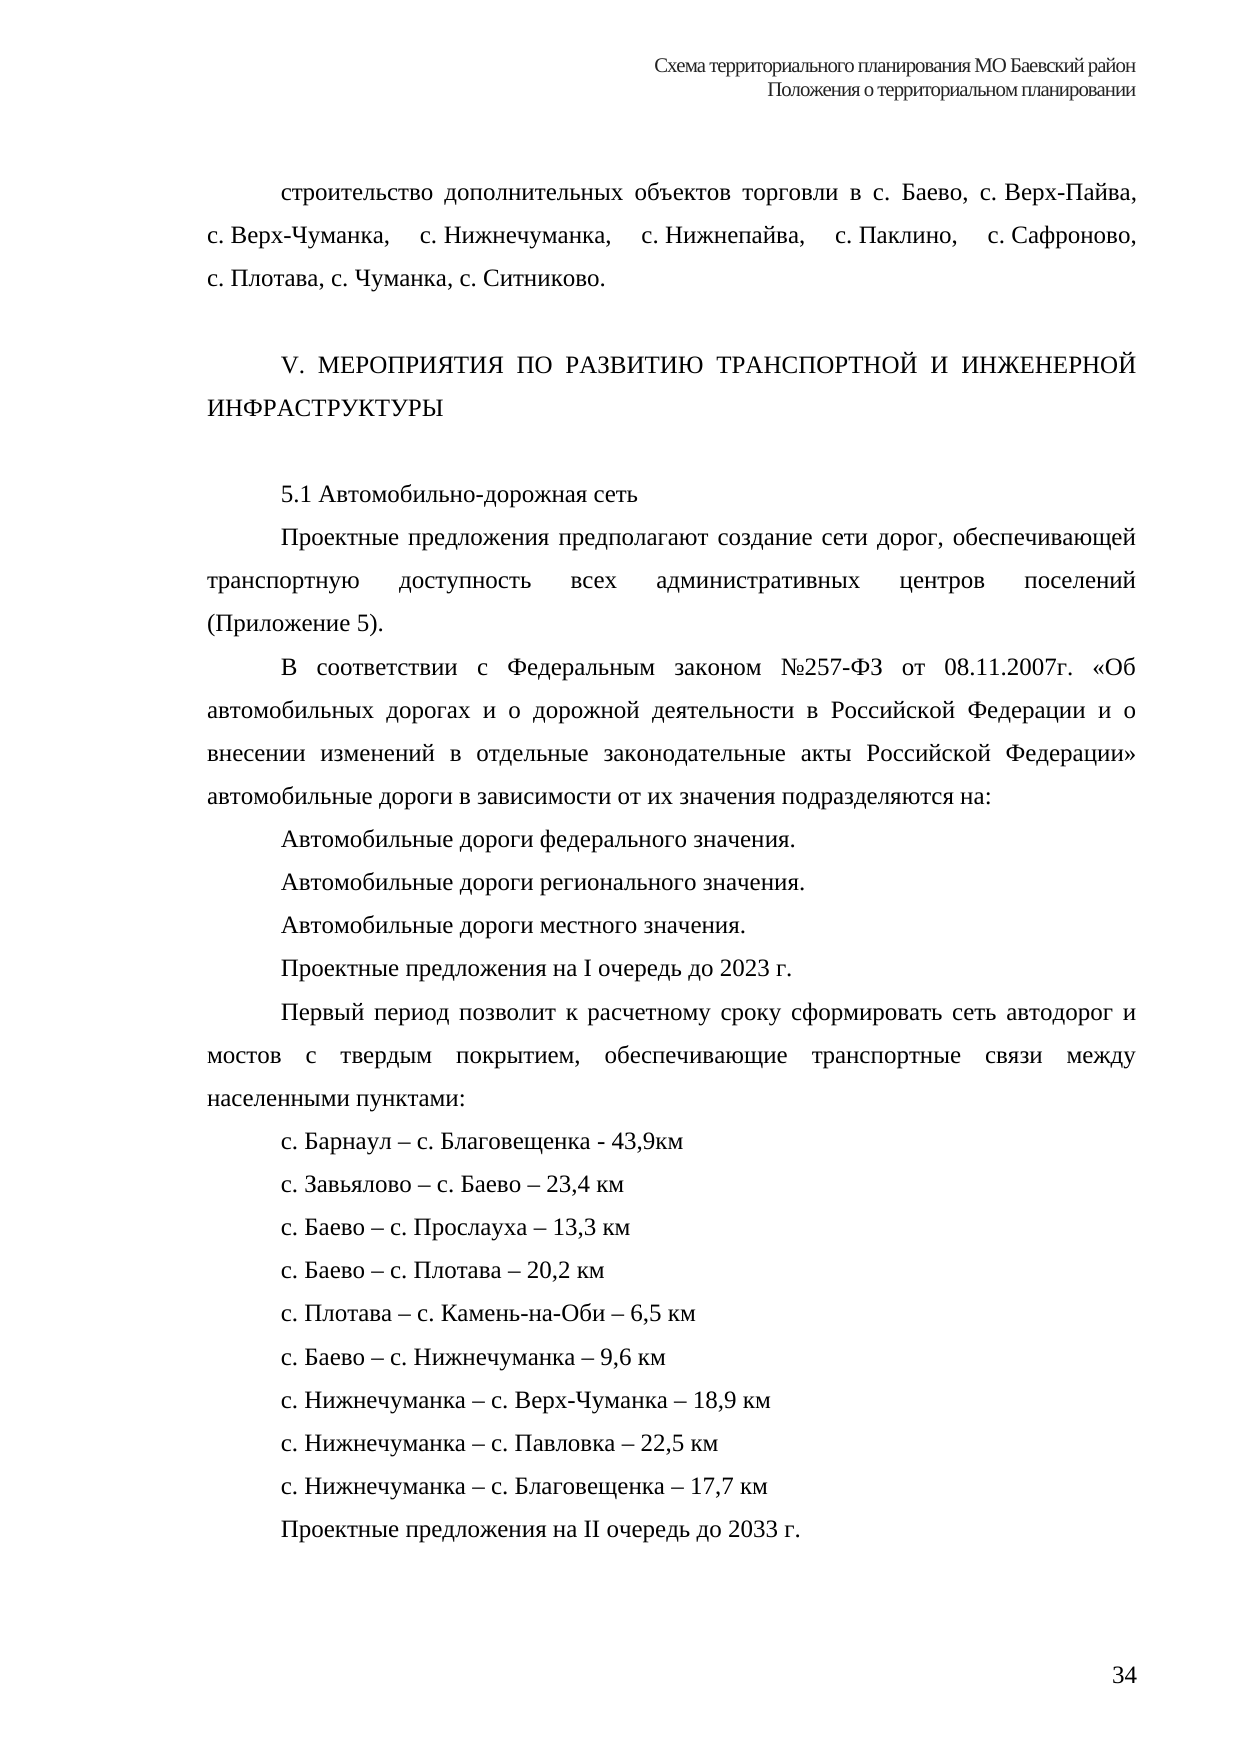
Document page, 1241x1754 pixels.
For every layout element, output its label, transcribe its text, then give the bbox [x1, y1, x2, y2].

text с. Нижнечуманка – с. Благовещенка – 17,7 км [207, 1471, 1137, 1500]
text с. Нижнечуманка – с. Павловка – 22,5 км [207, 1428, 1137, 1457]
text с. Плотава – с. Камень-на-Оби – 6,5 км [207, 1298, 1137, 1327]
text с. Баево – с. Нижнечуманка – 9,6 км [207, 1342, 1137, 1370]
text Проектные предложения на I очередь до 2023 г. [207, 953, 1137, 982]
text с. Барнаул – с. Благовещенка - 43,9км [207, 1126, 1137, 1155]
text с. Баево – с. Плотава – 20,2 км [207, 1255, 1137, 1284]
text Первый период позволит к расчетному сроку сформировать сеть автодорог и мостов с твердым покрытием, обеспечивающие транспортные связи между населенными пунктами: [207, 997, 1137, 1112]
text с. Завьялово – с. Баево – 23,4 км [207, 1169, 1137, 1198]
text Проектные предложения на II очередь до 2033 г. [207, 1514, 1137, 1543]
text В соответствии с Федеральным законом №257-ФЗ от 08.11.2007г. «Об автомобильных дорогах и о дорожной деятельности в Российской Федерации и о внесении изменений в отдельные законодательные акты Российской Федерации» автомобильные дороги в зависимости от их значения подразделяются на: [207, 652, 1137, 810]
text V. МЕРОПРИЯТИЯ ПО РАЗВИТИЮ ТРАНСПОРТНОЙ И ИНЖЕНЕРНОЙ ИНФРАСТРУКТУРЫ [207, 350, 1137, 422]
text Автомобильные дороги федерального значения. [207, 824, 1137, 853]
text 5.1 Автомобильно-дорожная сеть [207, 479, 1137, 508]
text Автомобильные дороги регионального значения. [207, 867, 1137, 896]
text с. Баево – с. Прослауха – 13,3 км [207, 1212, 1137, 1241]
text строительство дополнительных объектов торговли в с. Баево, с. Верх-Пайва, с. Верх-Чуманка, с. Нижнечуманка, с. Нижнепайва, с. Паклино, с. Сафроново, с. Плотава, с. Чуманка, с. Ситниково. [207, 177, 1137, 292]
text с. Нижнечуманка – с. Верх-Чуманка – 18,9 км [207, 1385, 1137, 1413]
text Автомобильные дороги местного значения. [207, 910, 1137, 939]
text Проектные предложения предполагают создание сети дорог, обеспечивающей транспортную доступность всех административных центров поселений (Приложение 5). [207, 522, 1137, 637]
